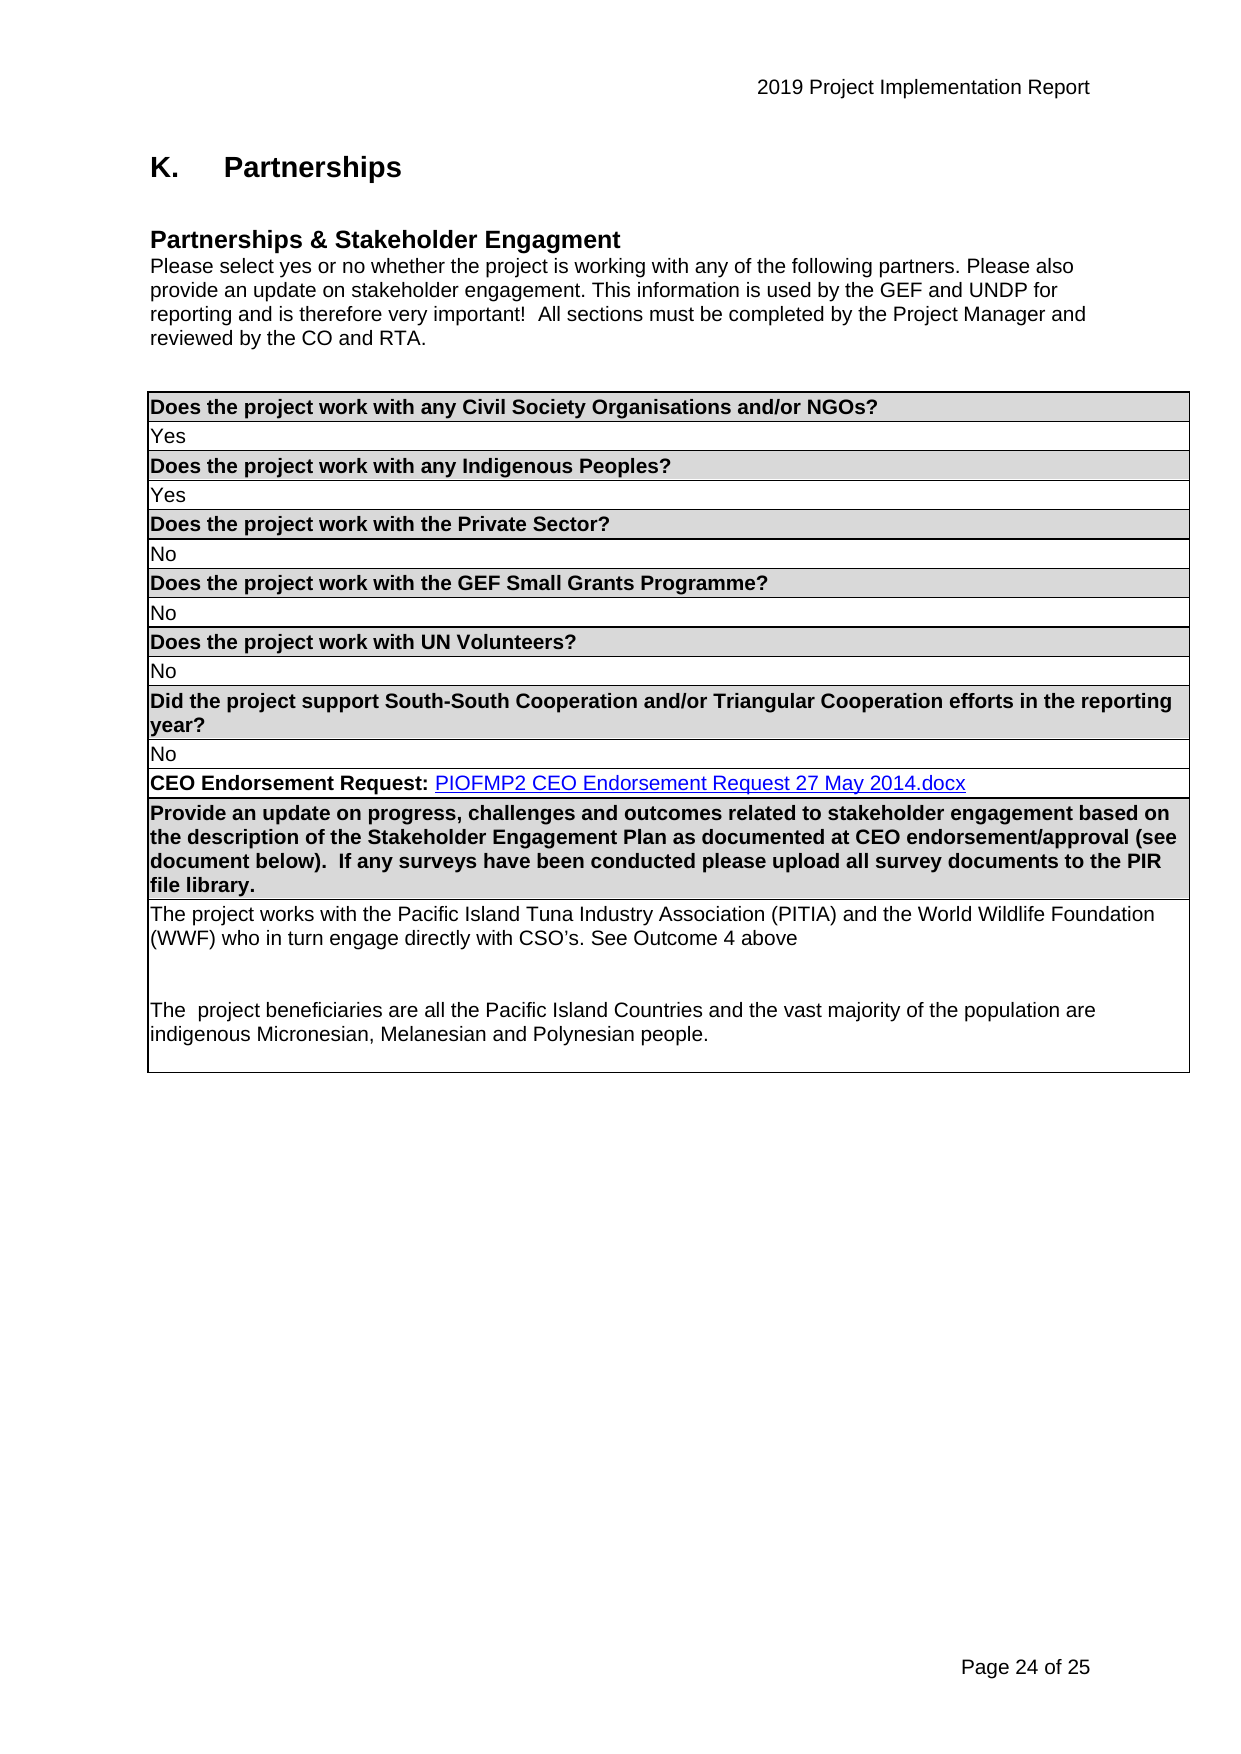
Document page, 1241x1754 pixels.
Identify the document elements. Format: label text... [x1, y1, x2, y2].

table_header Does the project work with UN Volunteers? [149, 628, 1189, 656]
table_header CEO Endorsement Request: PIOFMP2 CEO Endorsement Request 27 May 2014.docx [149, 769, 1189, 797]
text Please select yes or no whether the project is working with any of the following partners. Please also provide an update on stakeholder engagement. This information is used by the GEF and UNDP for reporting and is therefore very important! All sections must be completed by the Project Manager and reviewed by the CO and RTA. [150, 254, 1090, 350]
table_cell No [149, 540, 1189, 568]
table_cell Yes [149, 481, 1189, 509]
table_header Does the project work with the GEF Small Grants Programme? [149, 569, 1189, 597]
table_cell Yes [149, 422, 1189, 450]
text Partnerships & Stakeholder Engagment [150, 225, 1090, 254]
table_cell No [149, 657, 1189, 685]
table_header Does the project work with any Civil Society Organisations and/or NGOs? [149, 393, 1189, 421]
table_header Does the project work with any Indigenous Peoples? [149, 451, 1189, 479]
table_header Did the project support South-South Cooperation and/or Triangular Cooperation efforts in the reporting year? [149, 686, 1189, 738]
table_cell No [149, 740, 1189, 768]
subtitle Partnerships [150, 150, 1090, 183]
table_cell The project works with the Pacific Island Tuna Industry Association (PITIA) and the World Wildlife Foundation (WWF) who in turn engage directly with CSO’s. See Outcome 4 above The project beneficiaries are all the Pacific Island Countries and the vast majority of the population are indigenous Micronesian, Melanesian and Polynesian people. [149, 900, 1189, 1072]
table_cell No [149, 598, 1189, 626]
table_cell Provide an update on progress, challenges and outcomes related to stakeholder engagement based on the description of the Stakeholder Engagement Plan as documented at CEO endorsement/approval (see document below). If any surveys have been conducted please upload all survey documents to the PIR file library. [149, 799, 1189, 898]
table_header Does the project work with the Private Sector? [149, 510, 1189, 538]
